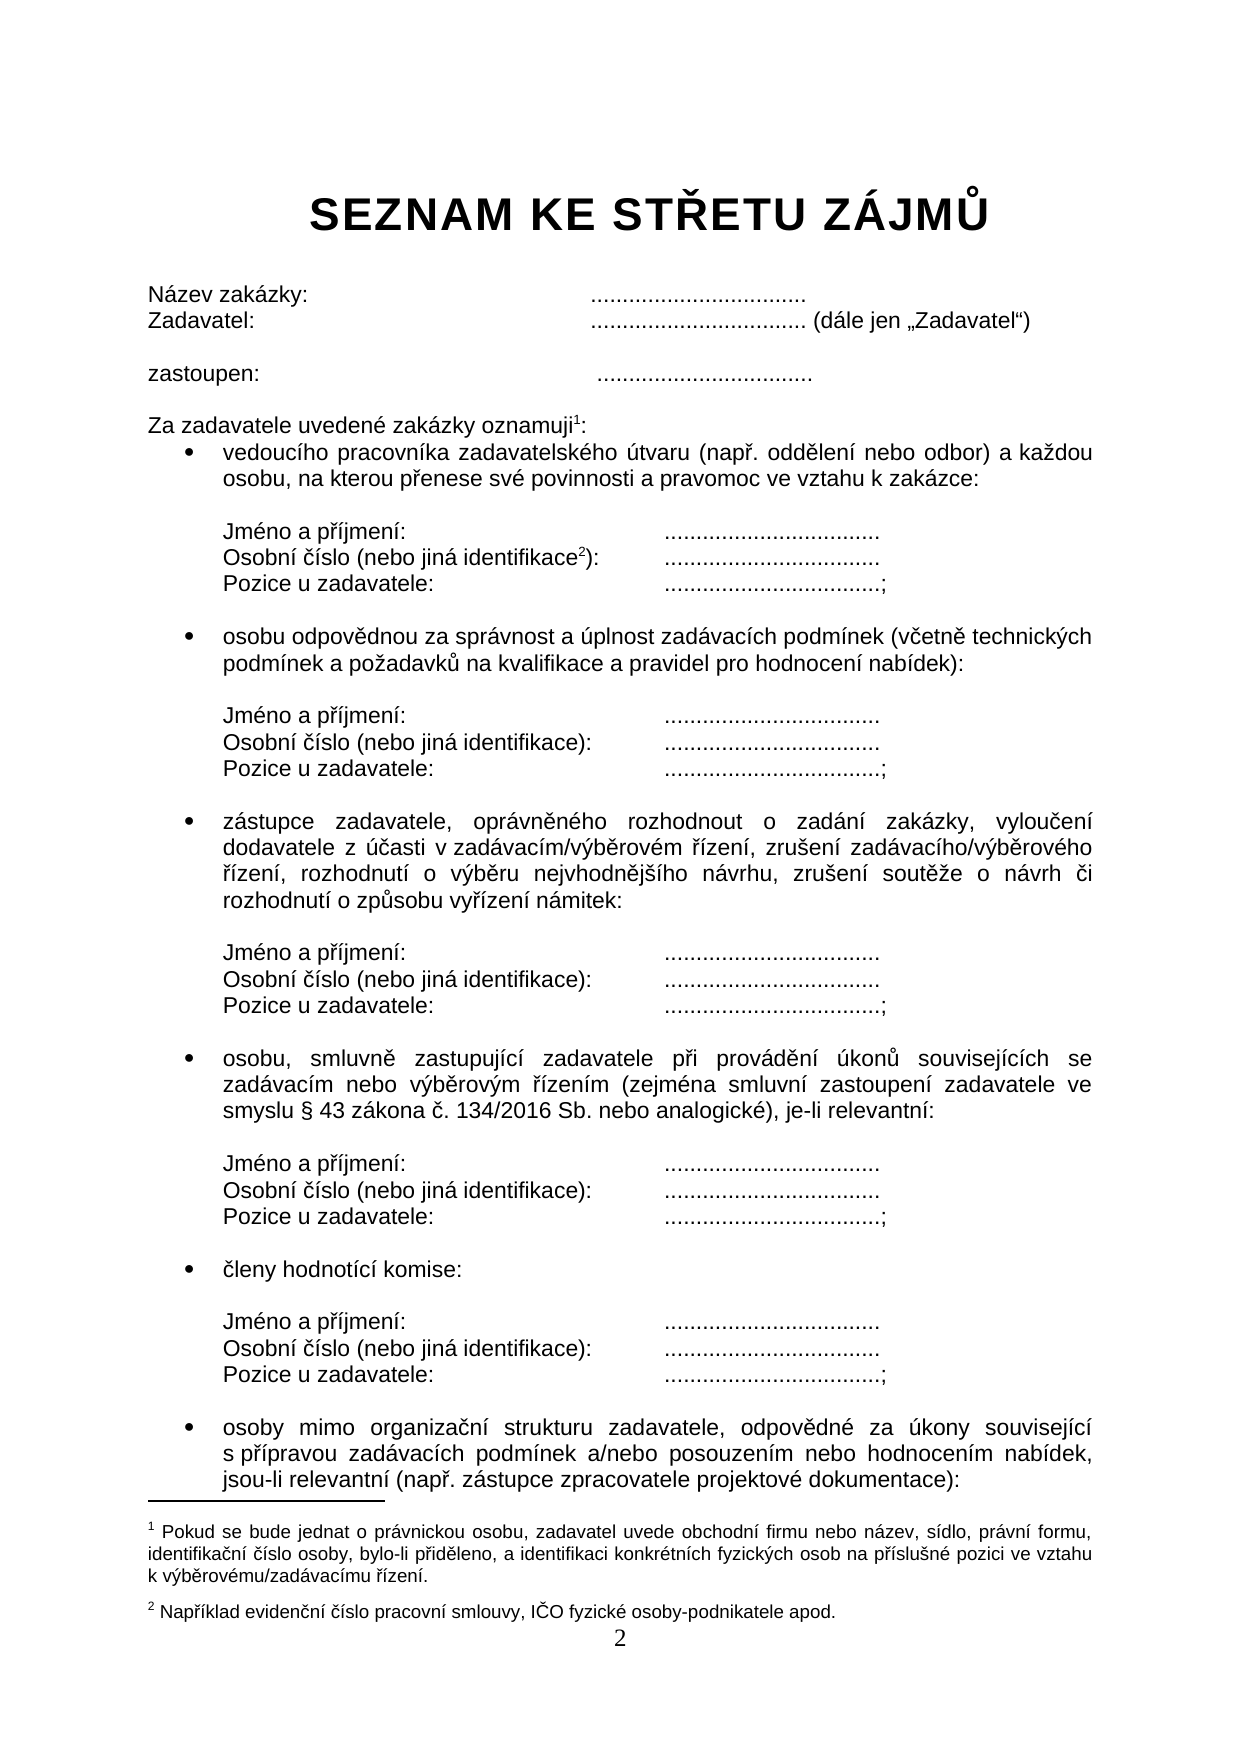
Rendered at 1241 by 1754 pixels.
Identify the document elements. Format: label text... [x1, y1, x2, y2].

text Zadavatel: .................................. (dále jen „Zadavatel“) [148, 307, 1093, 333]
list osobu odpovědnou za správnost a úplnost zadávacích podmínek (včetně technických podmínek a požadavků na kvalifikace a pravidel pro hodnocení nabídek): [185, 623, 1093, 676]
list osoby mimo organizační strukturu zadavatele, odpovědné za úkony související s přípravou zadávacích podmínek a/nebo posouzením nebo hodnocením nabídek, jsou-li relevantní (např. zástupce zpracovatele projektové dokumentace): [185, 1414, 1093, 1493]
list zástupce zadavatele, oprávněného rozhodnout o zadání zakázky, vyloučení dodavatele z účasti v zadávacím/výběrovém řízení, zrušení zadávacího/výběrového řízení, rozhodnutí o výběru nejvhodnějšího návrhu, zrušení soutěže o návrh či rozhodnutí o způsobu vyřízení námitek: [185, 808, 1093, 913]
list osobu, smluvně zastupující zadavatele při provádění úkonů souvisejících se zadávacím nebo výběrovým řízením (zejména smluvní zastoupení zadavatele ve smyslu § 43 zákona č. 134/2016 Sb. nebo analogické), je-li relevantní: [185, 1045, 1093, 1124]
list Jméno a příjmení: .................................. [223, 939, 1093, 966]
text Název zakázky: .................................. [148, 281, 1093, 307]
list členy hodnotící komise: [185, 1256, 1093, 1282]
text zastoupen: .................................. [148, 359, 1093, 386]
list Osobní číslo (nebo jiná identifikace): .................................. [223, 728, 1093, 755]
list Jméno a příjmení: .................................. [223, 1150, 1093, 1177]
list Jméno a příjmení: .................................. [223, 702, 1093, 728]
list vedoucího pracovníka zadavatelského útvaru (např. oddělení nebo odbor) a každou osobu, na kterou přenese své povinnosti a pravomoc ve vztahu k zakázce: [185, 439, 1093, 491]
text Za zadavatele uvedené zakázky oznamuji: [148, 412, 1093, 439]
list Osobní číslo (nebo jiná identifikace): .................................. [223, 544, 1093, 570]
list Osobní číslo (nebo jiná identifikace): .................................. [223, 1177, 1093, 1203]
list Osobní číslo (nebo jiná identifikace): .................................. [223, 966, 1093, 992]
list Pozice u zadavatele: ..................................; [223, 1361, 1093, 1387]
subtitle SEZNAM KE STŘETU ZÁJMŮ [207, 187, 1093, 240]
list Pozice u zadavatele: ..................................; [223, 755, 1093, 781]
list Pozice u zadavatele: ..................................; [223, 992, 1093, 1018]
list Pozice u zadavatele: ..................................; [223, 1203, 1093, 1229]
list Jméno a příjmení: .................................. [223, 1308, 1093, 1335]
list Pozice u zadavatele: ..................................; [223, 570, 1093, 597]
list Jméno a příjmení: .................................. [223, 518, 1093, 544]
list Osobní číslo (nebo jiná identifikace): .................................. [223, 1335, 1093, 1361]
